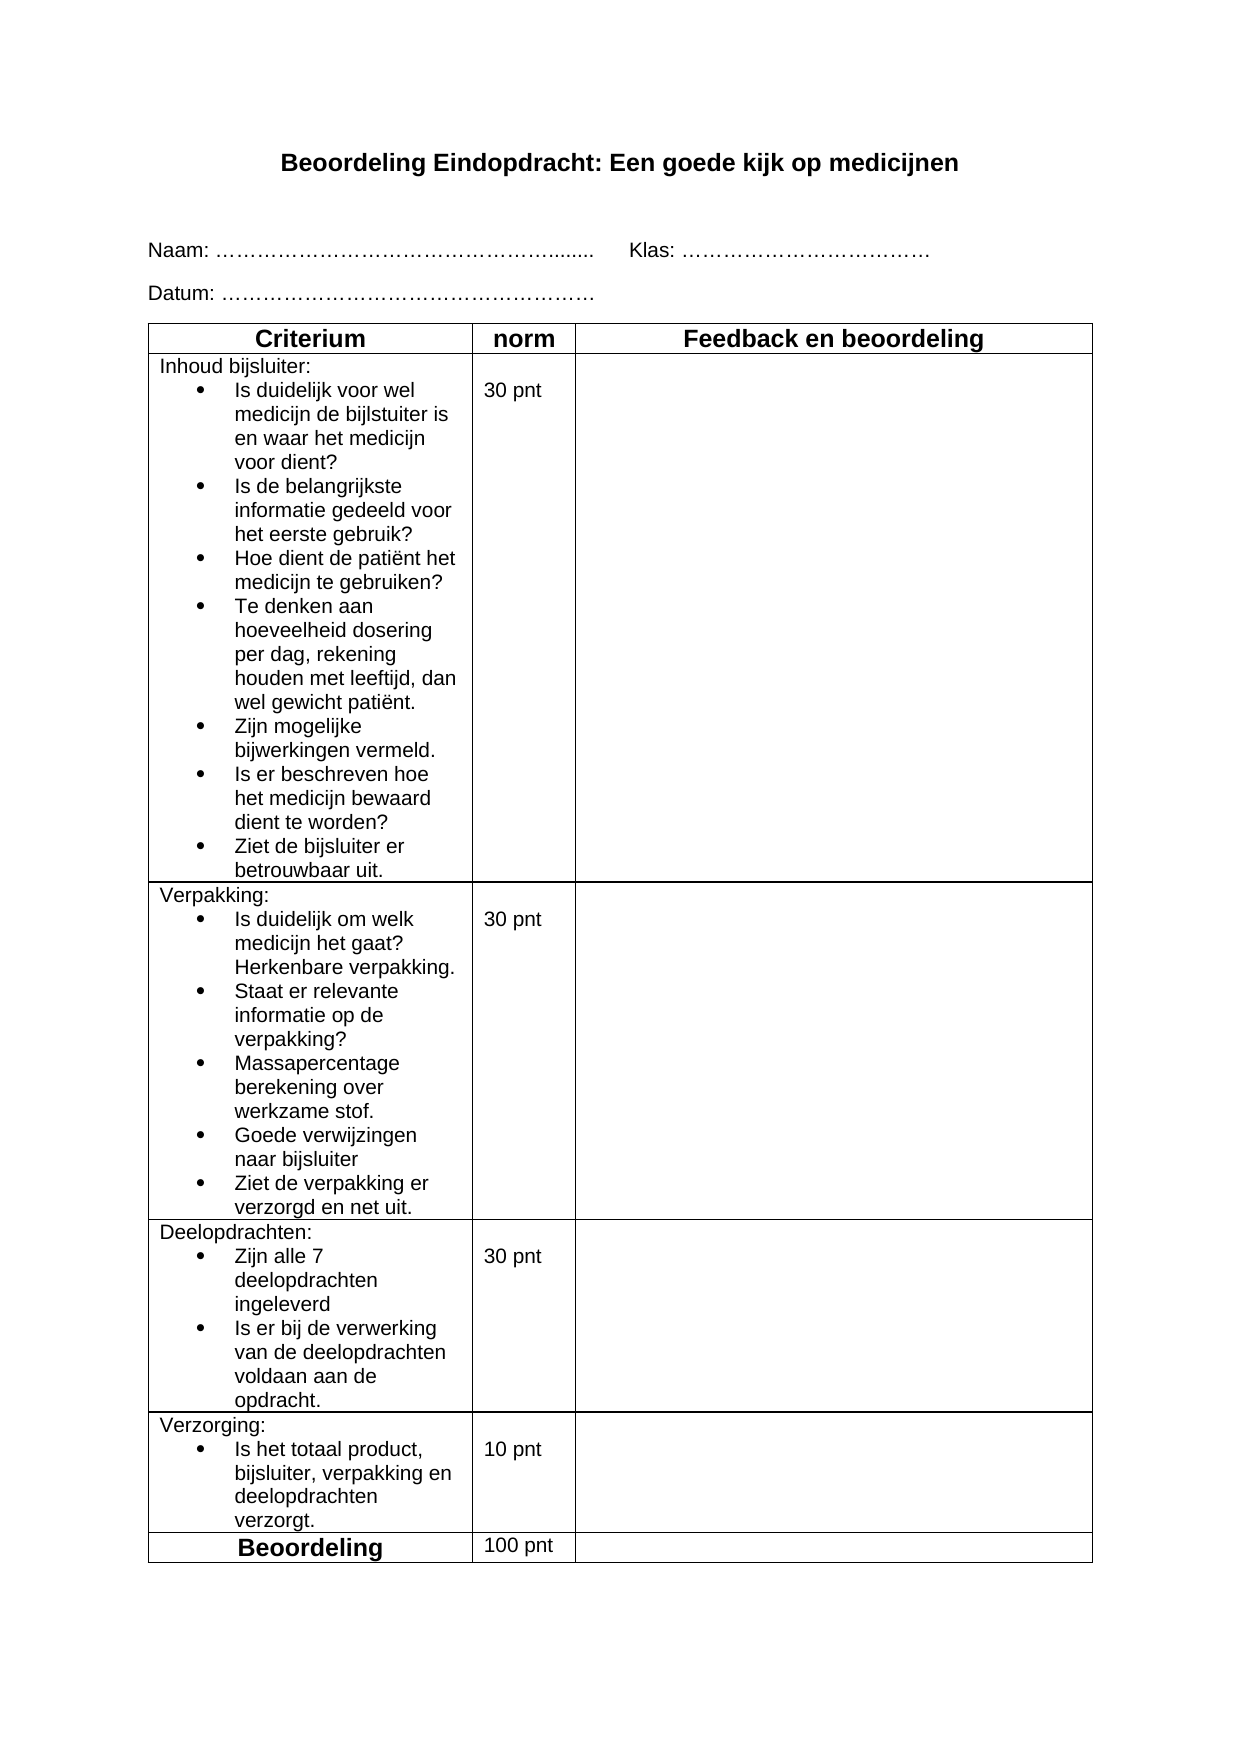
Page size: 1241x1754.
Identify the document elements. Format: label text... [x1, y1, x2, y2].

table_header norm [473, 324, 575, 353]
table_cell [576, 1413, 1092, 1532]
table_cell Deelopdrachten: Zijn alle 7 deelopdrachten ingeleverd Is er bij de verwerking van de deelopdrachten voldaan aan de opdracht. [149, 1220, 472, 1411]
table_header Criterium [149, 324, 472, 353]
table_header Feedback en beoordeling [576, 324, 1092, 353]
table_cell 30 pnt [473, 1220, 575, 1411]
text Beoordeling Eindopdracht: Een goede kijk op medicijnen [148, 148, 1093, 176]
table_cell 10 pnt [473, 1413, 575, 1532]
table_cell [576, 883, 1092, 1218]
table_cell [576, 1220, 1092, 1411]
text Datum: ……………………………………………… [148, 280, 1093, 304]
table_cell 30 pnt [473, 354, 575, 881]
text Naam: …………………………………………........ Klas: ……………………………… [148, 238, 1093, 262]
table_cell 30 pnt [473, 883, 575, 1218]
table_cell Inhoud bijsluiter: Is duidelijk voor wel medicijn de bijlstuiter is en waar het medicijn voor dient? Is de belangrijkste informatie gedeeld voor het eerste gebruik? Hoe dient de patiënt het medicijn te gebruiken? Te denken aan hoeveelheid dosering per dag, rekening houden met leeftijd, dan wel gewicht patiënt. Zijn mogelijke bijwerkingen vermeld. Is er beschreven hoe het medicijn bewaard dient te worden? Ziet de bijsluiter er betrouwbaar uit. [149, 354, 472, 881]
table_cell Verzorging: Is het totaal product, bijsluiter, verpakking en deelopdrachten verzorgt. [149, 1413, 472, 1532]
table_cell [576, 1533, 1092, 1562]
table_cell 100 pnt [473, 1533, 575, 1562]
table_cell Beoordeling [149, 1533, 472, 1562]
table_cell [576, 354, 1092, 881]
table_cell Verpakking: Is duidelijk om welk medicijn het gaat? Herkenbare verpakking. Staat er relevante informatie op de verpakking? Massapercentage berekening over werkzame stof. Goede verwijzingen naar bijsluiter Ziet de verpakking er verzorgd en net uit. [149, 883, 472, 1218]
